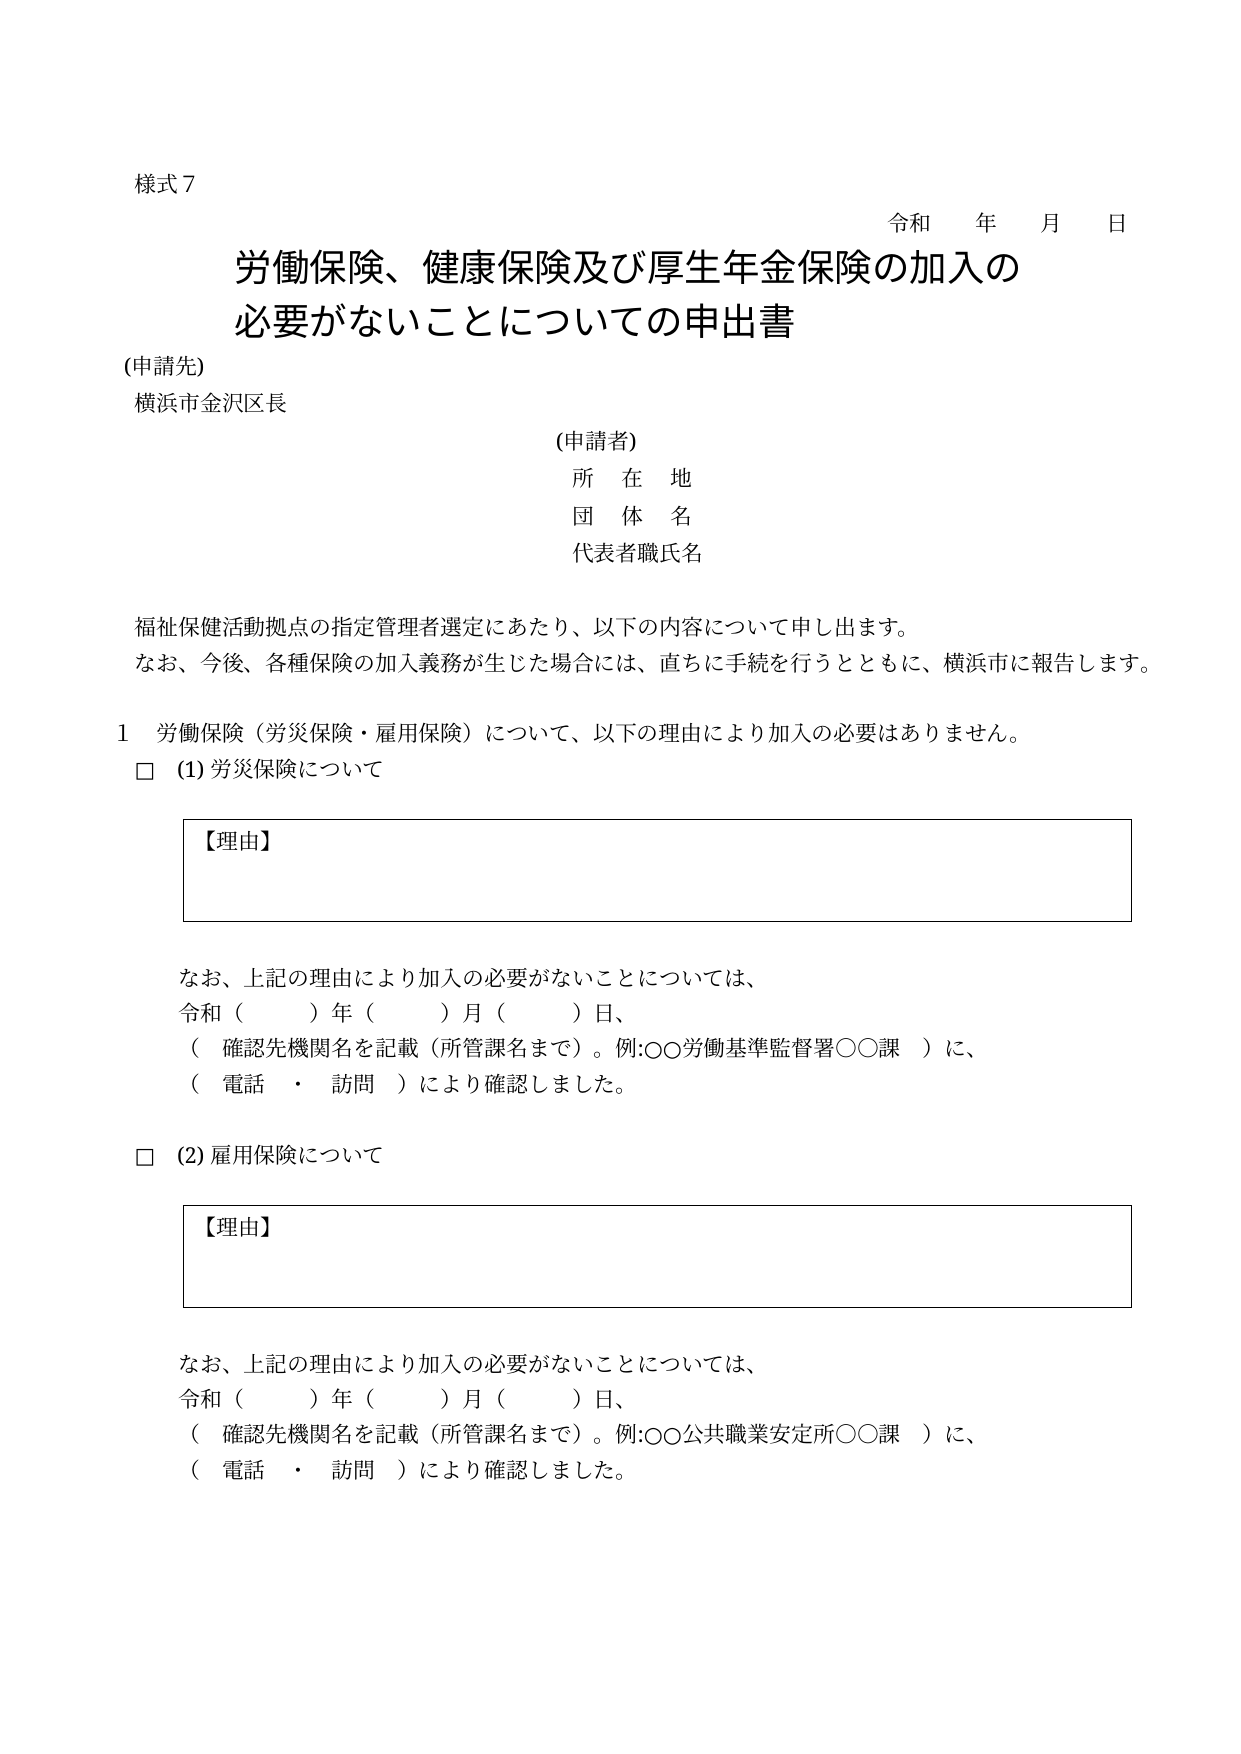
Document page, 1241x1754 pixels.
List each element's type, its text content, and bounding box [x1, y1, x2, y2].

text なお、今後、各種保険の加入義務が生じた場合には、直ちに手続を行うとともに、横浜市に報告します。 [47, 642, 1149, 677]
text (申請者) [112, 421, 1128, 458]
text 必要がないことについての申出書 [47, 292, 1149, 346]
text （ 確認先機関名を記載（所管課名まで）。例:○○公共職業安定所○○課 ）に、 [112, 1414, 1149, 1449]
text 所 在 地 [112, 458, 1128, 496]
text 横浜市金沢区長 [112, 383, 1128, 421]
text 団 体 名 [112, 496, 1128, 533]
text (1) 労災保険について [47, 748, 1149, 783]
text (2) 雇用保険について [112, 1134, 1149, 1169]
text （ 電話 ・ 訪問 ）により確認しました。 [112, 1063, 1149, 1099]
text （ 電話 ・ 訪問 ）により確認しました。 [112, 1449, 1149, 1485]
text 様式７ [112, 164, 1128, 202]
text なお、上記の理由により加入の必要がないことについては、 [112, 957, 1149, 992]
text （ 確認先機関名を記載（所管課名まで）。例:○○労働基準監督署○○課 ）に、 [112, 1028, 1149, 1063]
text 福祉保健活動拠点の指定管理者選定にあたり、以下の内容について申し出ます。 [47, 606, 1149, 642]
text 令和（ ）年（ ）月（ ）日、 [112, 1378, 1149, 1414]
text １ 労働保険（労災保険・雇用保険）について、以下の理由により加入の必要はありません。 [112, 713, 1149, 748]
text 令和 年 月 日 [112, 202, 1128, 237]
text 労働保険、健康保険及び厚生年金保険の加入の [47, 237, 1149, 292]
text 代表者職氏名 [112, 533, 1128, 571]
table_header 【理由】 [184, 820, 1131, 921]
table_header 【理由】 [184, 1206, 1131, 1307]
text なお、上記の理由により加入の必要がないことについては、 [112, 1343, 1149, 1378]
text (申請先) [112, 346, 1128, 383]
text 令和（ ）年（ ）月（ ）日、 [112, 992, 1149, 1028]
